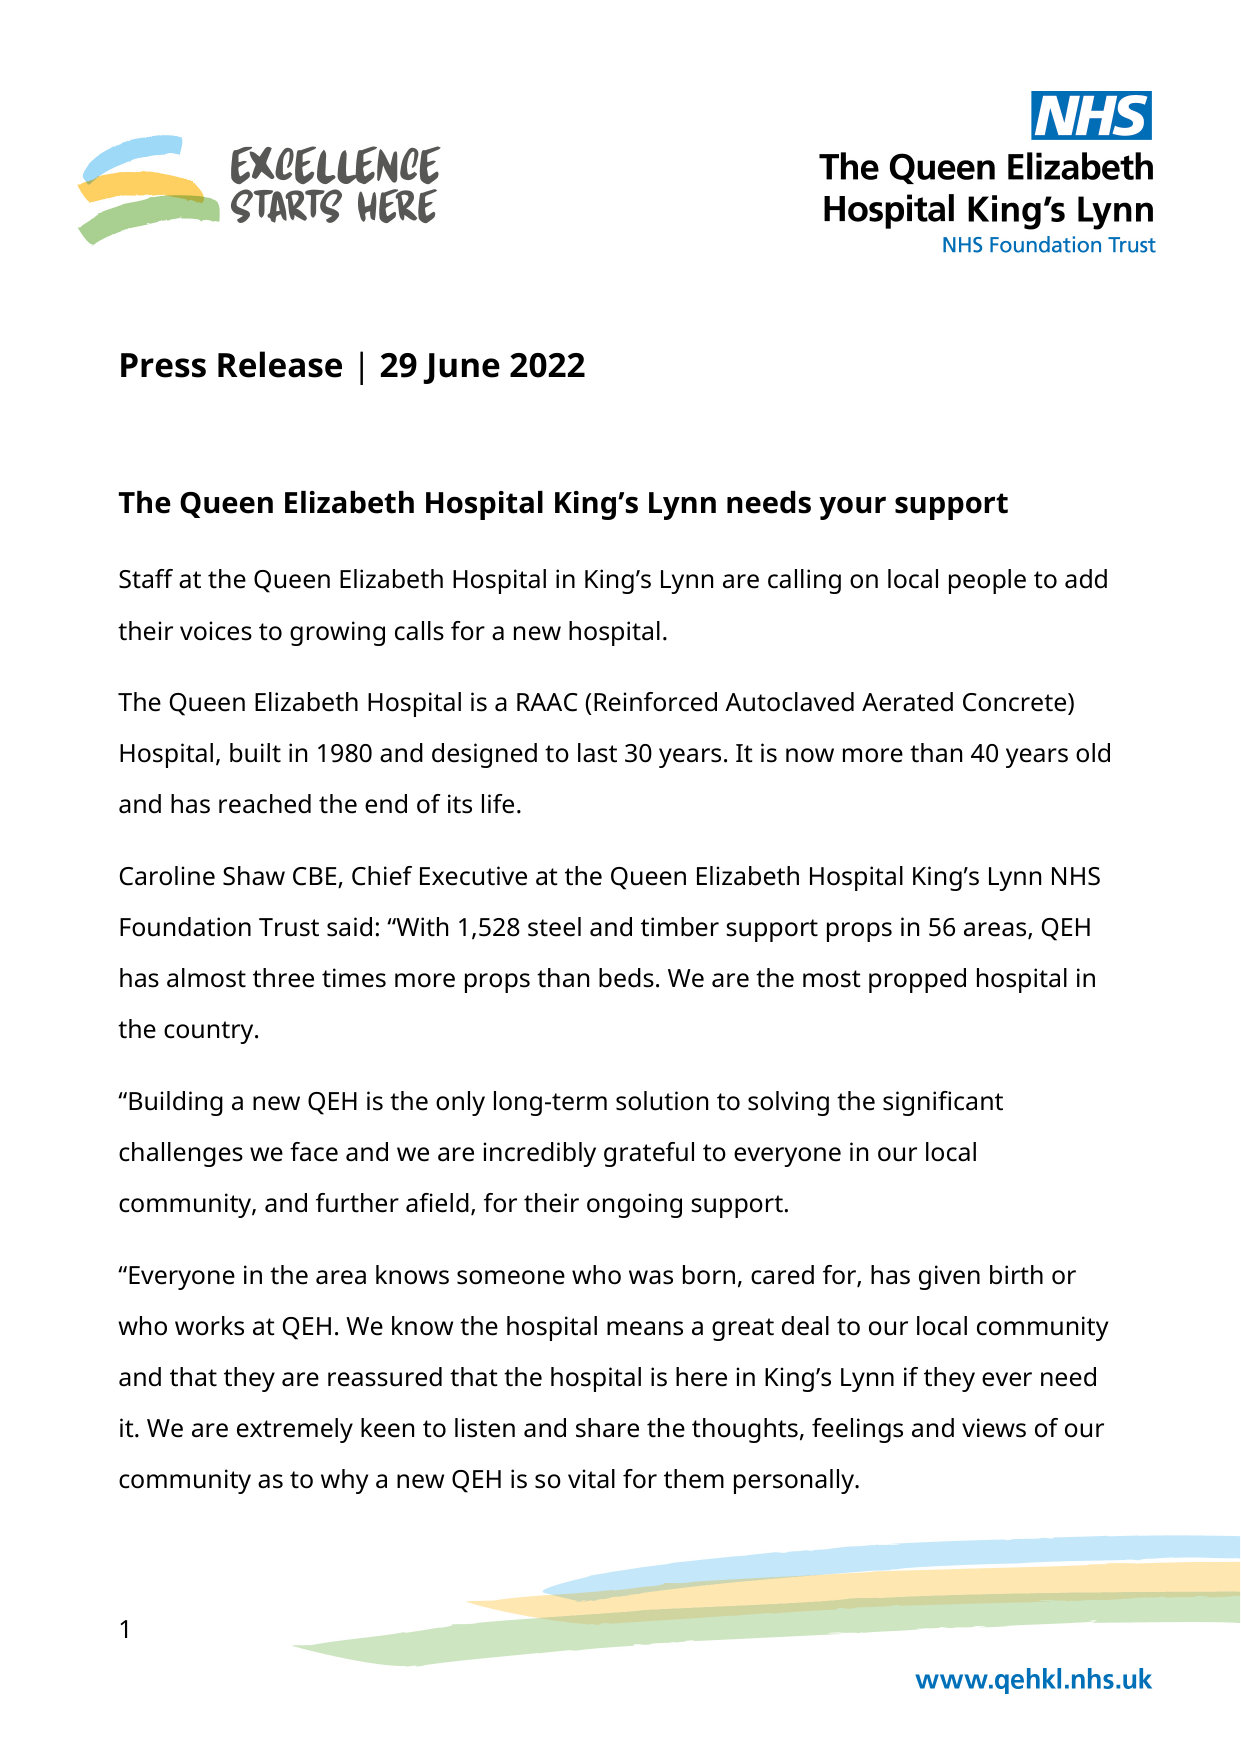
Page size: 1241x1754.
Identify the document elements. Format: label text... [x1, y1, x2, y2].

text Staff at the Queen Elizabeth Hospital in King’s Lynn are calling on local people to add their voices to growing calls for a new hospital. [118, 562, 1122, 647]
subtitle Press Release | 29 June 2022 [118, 342, 1122, 387]
picture [0, 1, 1241, 1754]
text “Building a new QEH is the only long-term solution to solving the significant challenges we face and we are incredibly grateful to everyone in our local community, and further afield, for their ongoing support. [118, 1084, 1122, 1220]
text “Everyone in the area knows someone who was born, cared for, has given birth or who works at QEH. We know the hospital means a great deal to our local community and that they are reassured that the hospital is here in King’s Lynn if they ever need it. We are extremely keen to listen and share the thoughts, feelings and views of our community as to why a new QEH is so vital for them personally. [118, 1258, 1122, 1496]
text The Queen Elizabeth Hospital King’s Lynn needs your support [118, 482, 1122, 522]
text Caroline Shaw CBE, Chief Executive at the Queen Elizabeth Hospital King’s Lynn NHS Foundation Trust said: “With 1,528 steel and timber support props in 56 areas, QEH has almost three times more props than beds. We are the most propped hospital in the country. [118, 859, 1122, 1046]
text The Queen Elizabeth Hospital is a RAAC (Reinforced Autoclaved Aerated Concrete) Hospital, built in 1980 and designed to last 30 years. It is now more than 40 years old and has reached the end of its life. [118, 685, 1122, 821]
